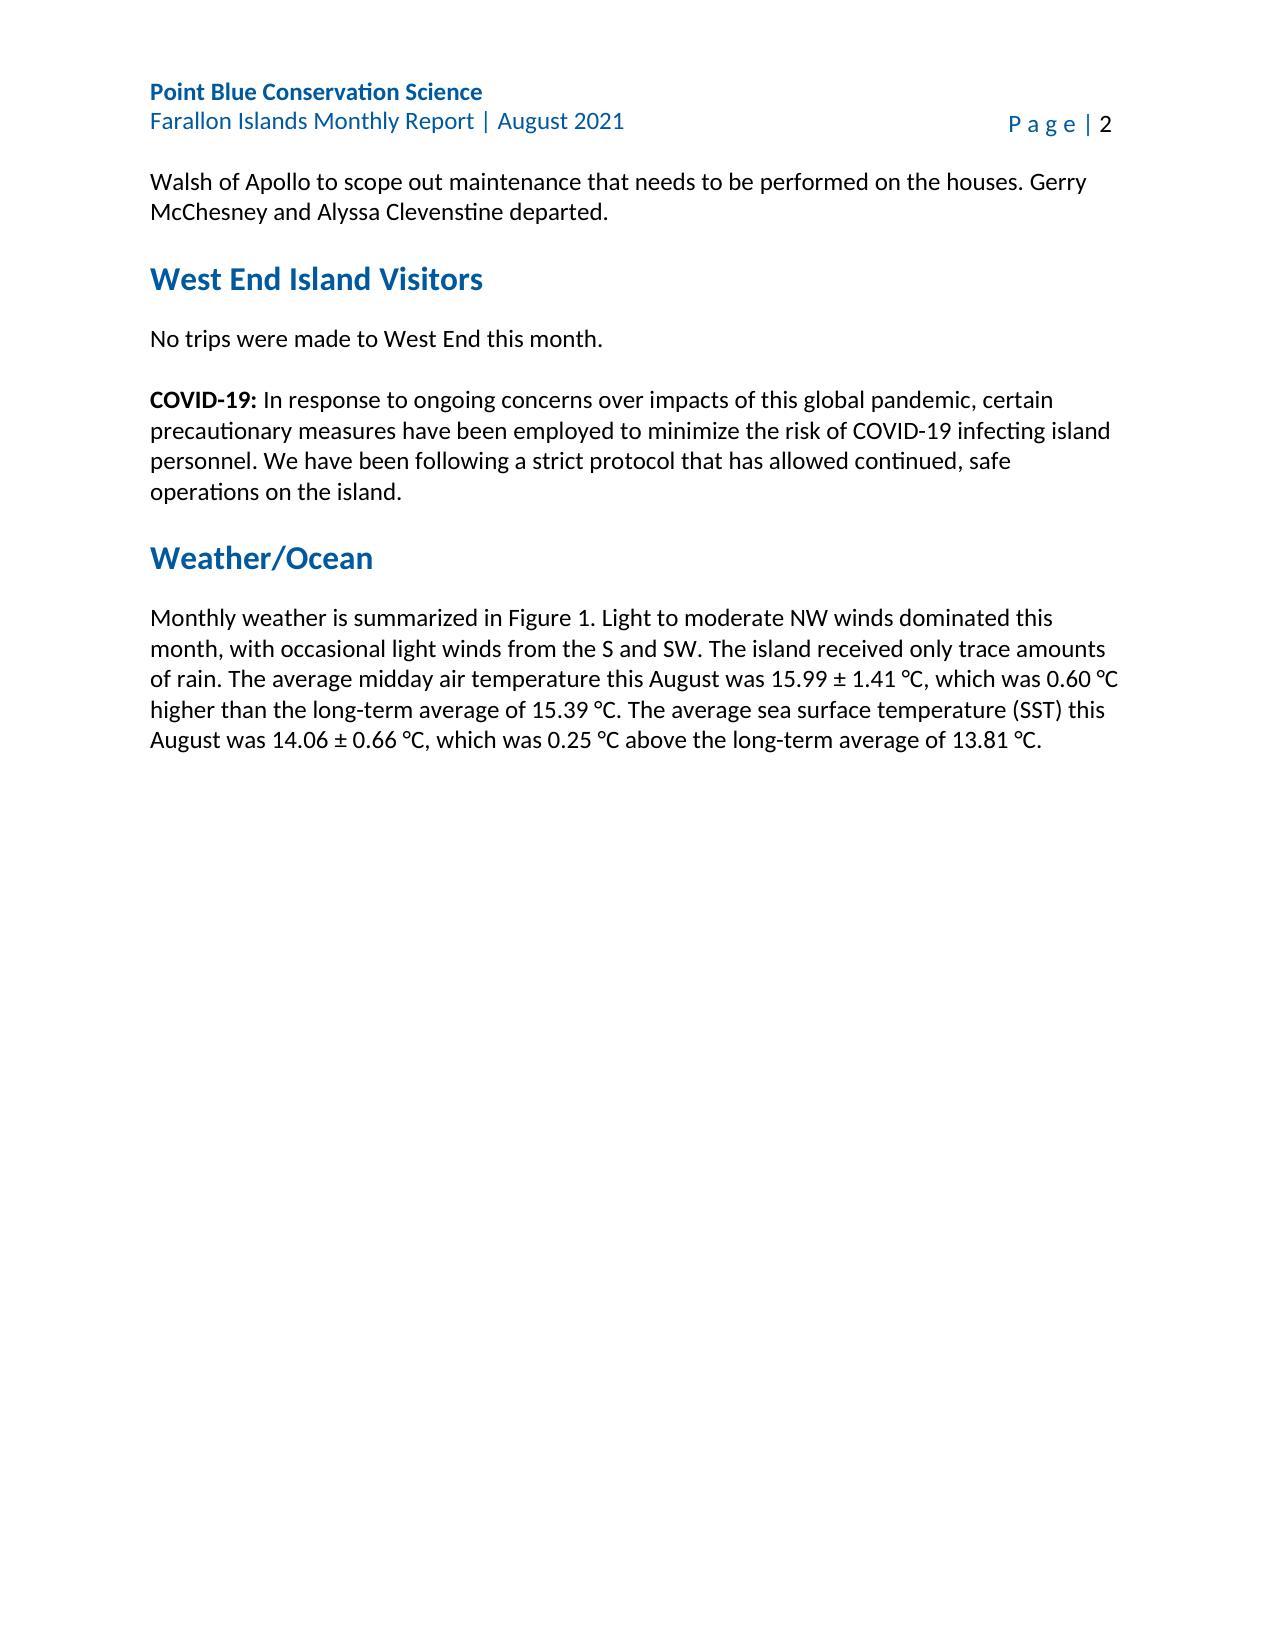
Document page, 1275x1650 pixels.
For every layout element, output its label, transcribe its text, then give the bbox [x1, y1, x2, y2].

text Walsh of Apollo to scope out maintenance that needs to be performed on the houses. Gerry McChesney and Alyssa Clevenstine departed. [150, 166, 1121, 227]
text Monthly weather is summarized in Figure 1. Light to moderate NW winds dominated this month, with occasional light winds from the S and SW. The island received only trace amounts of rain. The average midday air temperature this August was 15.99 ± 1.41 °C, which was 0.60 °C higher than the long-term average of 15.39 °C. The average sea surface temperature (SST) this August was 14.06 ± 0.66 °C, which was 0.25 °C above the long-term average of 13.81 °C. [150, 603, 1121, 755]
text COVID-19: In response to ongoing concerns over impacts of this global pandemic, certain precautionary measures have been employed to minimize the risk of COVID-19 infecting island personnel. We have been following a strict protocol that has allowed continued, safe operations on the island. [150, 384, 1118, 506]
subtitle Weather/Ocean [150, 537, 1210, 578]
subtitle West End Island Visitors [150, 257, 1210, 298]
text No trips were made to West End this month. [150, 323, 1210, 354]
